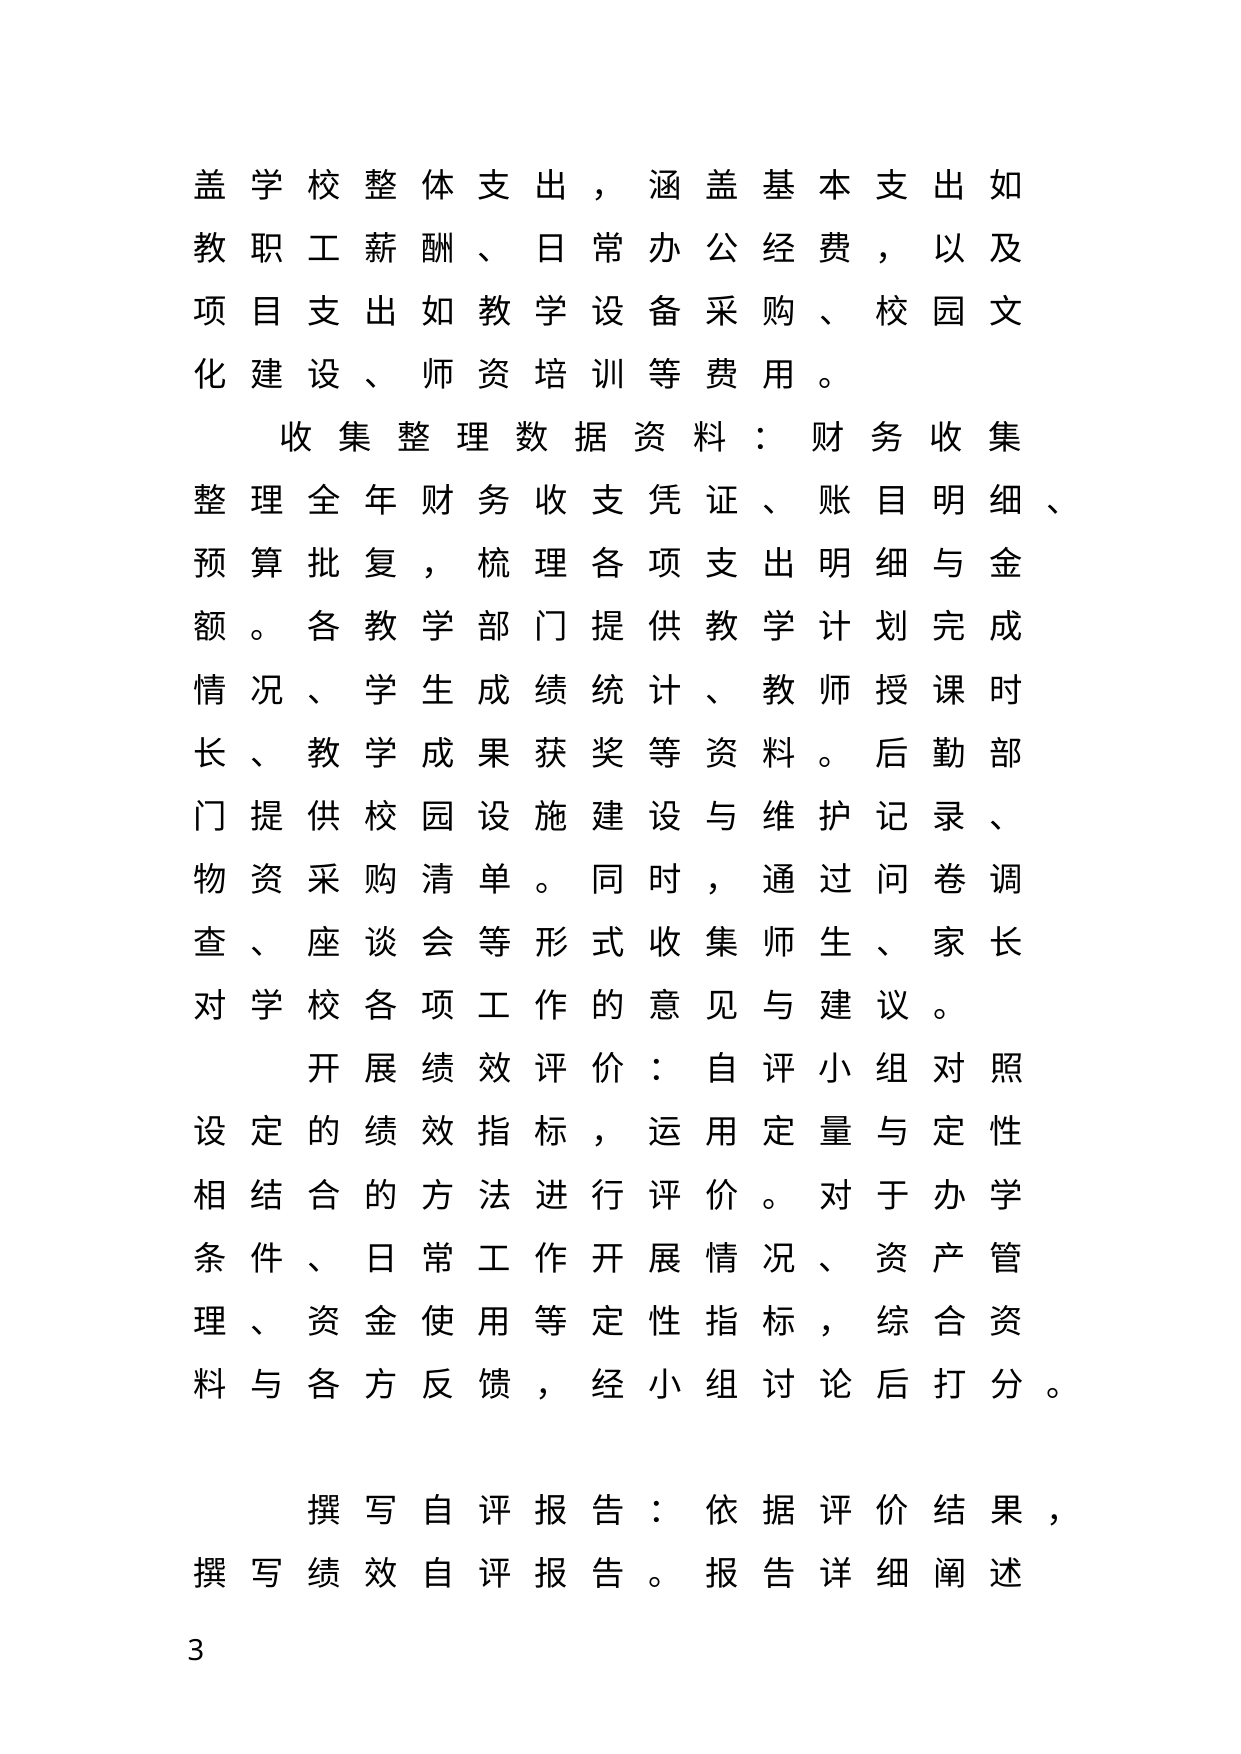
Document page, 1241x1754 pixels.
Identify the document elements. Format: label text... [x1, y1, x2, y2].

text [193, 151, 1047, 403]
text 收集整理数据资料：财务收集整理全年财务收支凭证、账目明细、预算批复，梳理各项支出明细与金额。各教学部门提供教学计划完成情况、学生成绩统计、教师授课时长、教学成果获奖等资料。后勤部门提供校园设施建设与维护记录、物资采购清单。同时，通过问卷调查、座谈会等形式收集师生、家长对学校各项工作的意见与建议。 [193, 403, 1047, 1035]
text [193, 1477, 1047, 1603]
text 开展绩效评价：自评小组对照设定的绩效指标，运用定量与定性相结合的方法进行评价。对于办学条件、日常工作开展情况、资产管理、资金使用等定性指标，综合资料与各方反馈，经小组讨论后打分。 [193, 1035, 1047, 1477]
